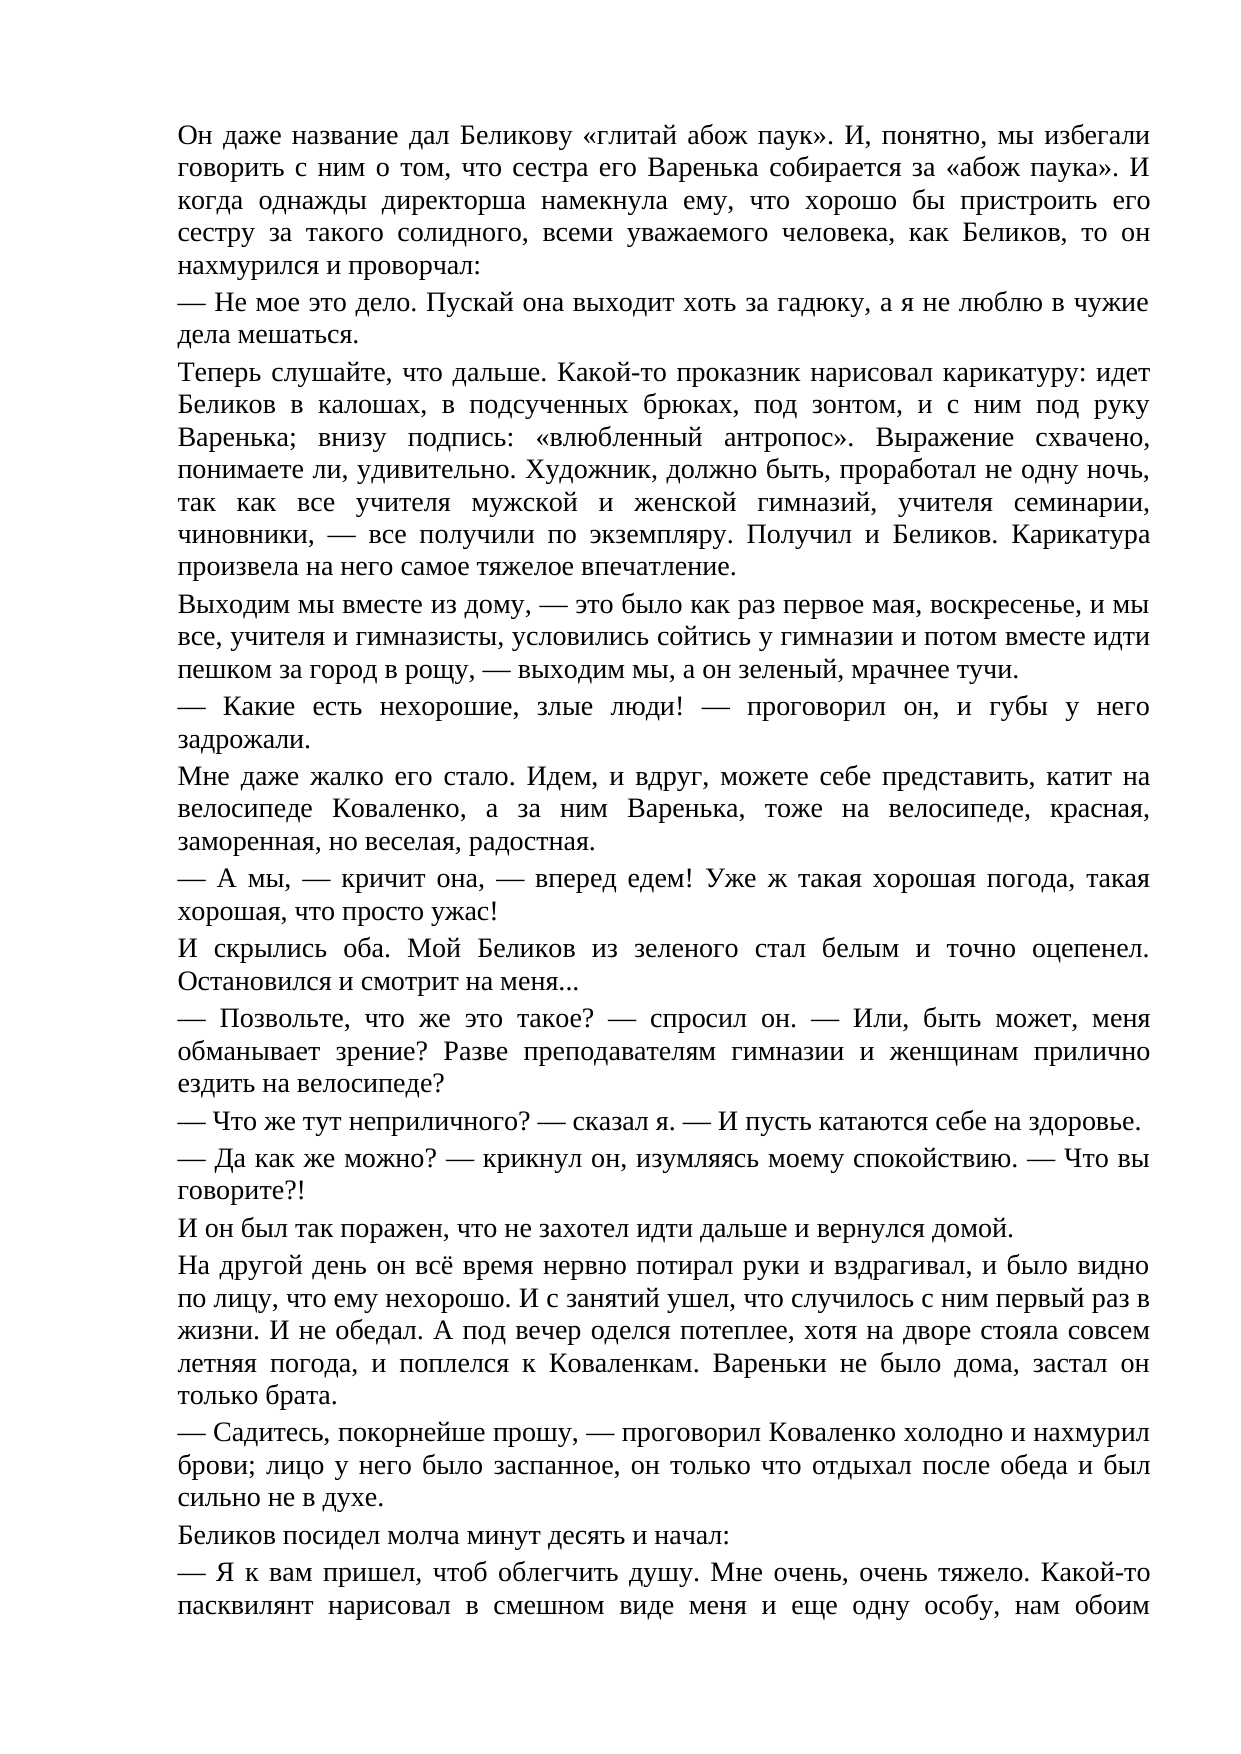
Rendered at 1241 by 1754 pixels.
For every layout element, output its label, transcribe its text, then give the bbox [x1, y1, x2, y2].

text — Позвольте, что же это такое? — спросил он. — Или, быть может, меня обманывает зрение? Разве преподавателям гимназии и женщинам прилично ездить на велосипеде? [177, 1001, 1152, 1098]
text — Какие есть нехорошие, злые люди! — проговорил он, и губы у него задрожали. [177, 689, 1152, 754]
text — Что же тут неприличного? — сказал я. — И пусть катаются себе на здоровье. [177, 1103, 1152, 1136]
text — Садитесь, покорнейше прошу, — проговорил Коваленко холодно и нахмурил брови; лицо у него было заспанное, он только что отдыхал после обеда и был сильно не в духе. [177, 1416, 1152, 1513]
text На другой день он всё время нервно потирал руки и вздрагивал, и было видно по лицу, что ему нехорошо. И с занятий ушел, что случилось с ним первый раз в жизни. И не обедал. А под вечер оделся потеплее, хотя на дворе стояла совсем летняя погода, и поплелся к Коваленкам. Вареньки не было дома, застал он только брата. [177, 1248, 1152, 1410]
text — Да как же можно? — крикнул он, изумляясь моему спокойствию. — Что вы говорите?! [177, 1141, 1152, 1206]
text И скрылись оба. Мой Беликов из зеленого стал белым и точно оцепенел. Остановился и смотрит на меня... [177, 931, 1152, 996]
text Мне даже жалко его стало. Идем, и вдруг, можете себе представить, катит на велосипеде Коваленко, а за ним Варенька, тоже на велосипеде, красная, заморенная, но веселая, радостная. [177, 759, 1152, 856]
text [177, 1555, 1152, 1620]
text Беликов посидел молча минут десять и начал: [177, 1518, 1152, 1550]
text Теперь слушайте, что дальше. Какой-то проказник нарисовал карикатуру: идет Беликов в калошах, в подсученных брюках, под зонтом, и с ним под руку Варенька; внизу подпись: «влюбленный антропос». Выражение схвачено, понимаете ли, удивительно. Художник, должно быть, проработал не одну ночь, так как все учителя мужской и женской гимназий, учителя семинарии, чиновники, — все получили по экземпляру. Получил и Беликов. Карикатура произвела на него самое тяжелое впечатление. [177, 355, 1152, 582]
text Он даже название дал Беликову «глитай абож паук». И, понятно, мы избегали говорить с ним о том, что сестра его Варенька собирается за «абож паука». И когда однажды директорша намекнула ему, что хорошо бы пристроить его сестру за такого солидного, всеми уважаемого человека, как Беликов, то он нахмурился и проворчал: [177, 118, 1152, 280]
text И он был так поражен, что не захотел идти дальше и вернулся домой. [177, 1211, 1152, 1243]
text — Не мое это дело. Пускай она выходит хоть за гадюку, а я не люблю в чужие дела мешаться. [177, 285, 1152, 350]
text — А мы, — кричит она, — вперед едем! Уже ж такая хорошая погода, такая хорошая, что просто ужас! [177, 861, 1152, 926]
text Выходим мы вместе из дому, — это было как раз первое мая, воскресенье, и мы все, учителя и гимназисты, условились сойтись у гимназии и потом вместе идти пешком за город в рощу, — выходим мы, а он зеленый, мрачнее тучи. [177, 587, 1152, 684]
